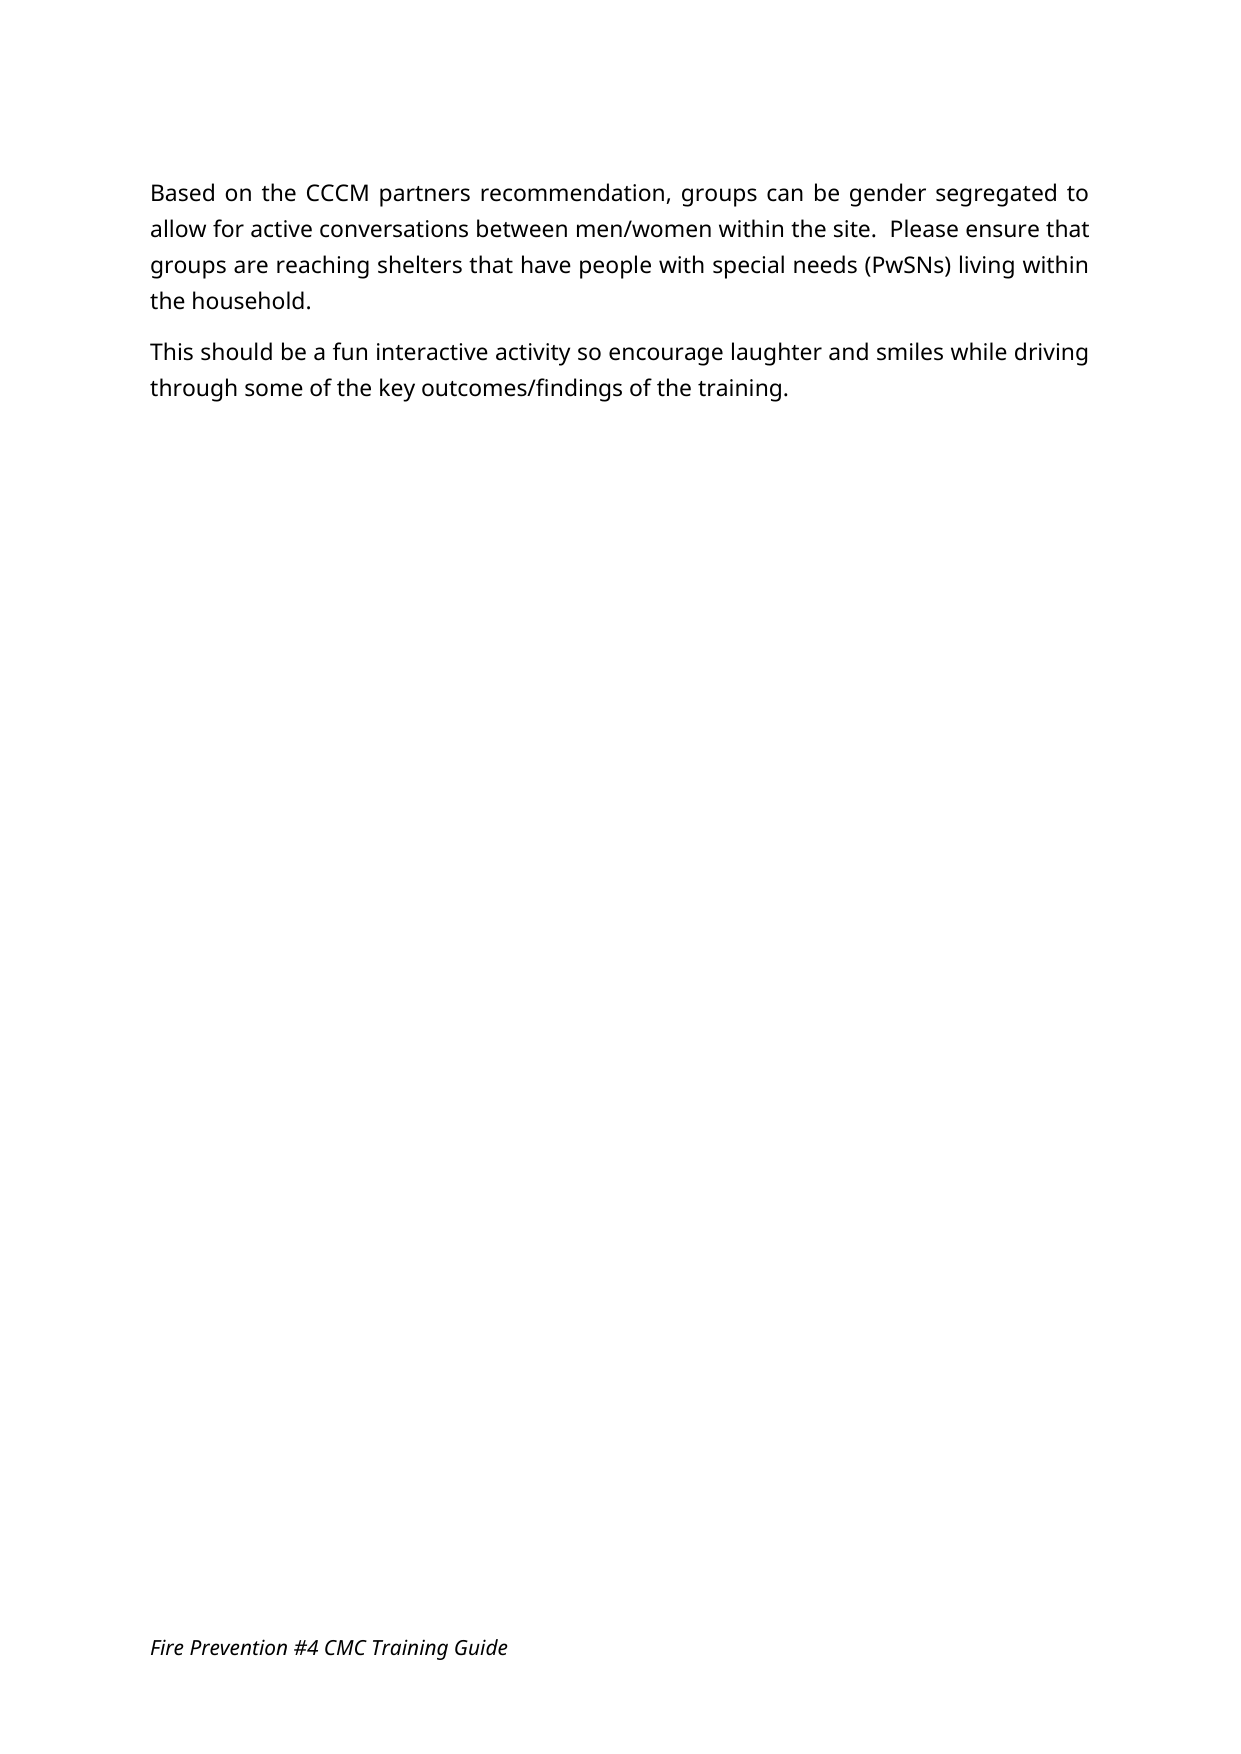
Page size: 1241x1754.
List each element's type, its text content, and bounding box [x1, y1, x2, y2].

text Based on the CCCM partners recommendation, groups can be gender segregated to allow for active conversations between men/women within the site. Please ensure that groups are reaching shelters that have people with special needs (PwSNs) living within the household. [150, 177, 1090, 316]
text This should be a fun interactive activity so encourage laughter and smiles while driving through some of the key outcomes/findings of the training. [150, 336, 1090, 403]
